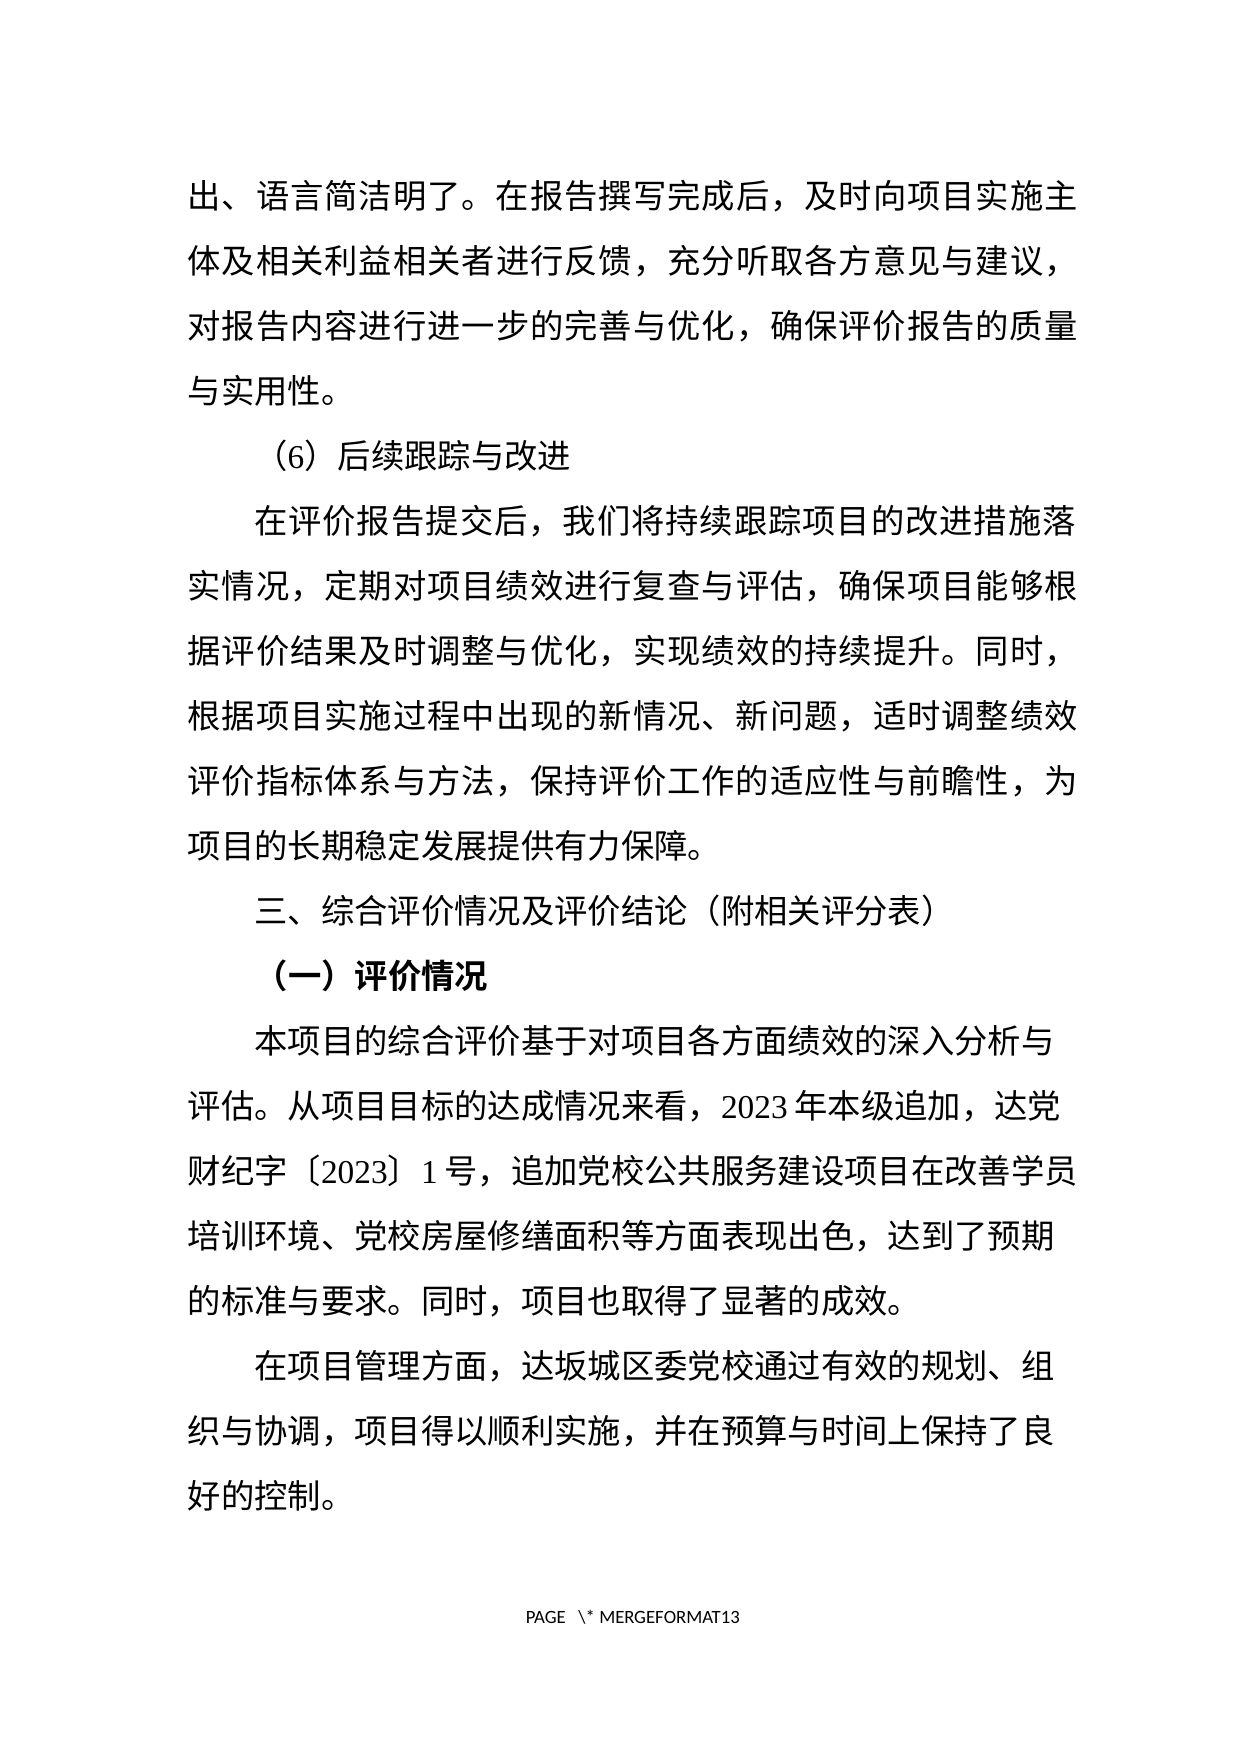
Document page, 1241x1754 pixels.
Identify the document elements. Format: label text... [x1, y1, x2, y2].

text 在评价报告提交后，我们将持续跟踪项目的改进措施落实情况，定期对项目绩效进行复查与评估，确保项目能够根据评价结果及时调整与优化，实现绩效的持续提升。同时，根据项目实施过程中出现的新情况、新问题，适时调整绩效评价指标体系与方法，保持评价工作的适应性与前瞻性，为项目的长期稳定发展提供有力保障。 [187, 487, 1078, 877]
text （6）后续跟踪与改进 [187, 422, 1078, 487]
text 在项目管理方面，达坂城区委党校通过有效的规划、组织与协调，项目得以顺利实施，并在预算与时间上保持了良好的控制。 [187, 1332, 1078, 1527]
text 本项目的综合评价基于对项目各方面绩效的深入分析与评估。从项目目标的达成情况来看，2023年本级追加，达党财纪字〔2023〕1号，追加党校公共服务建设项目在改善学员培训环境、党校房屋修缮面积等方面表现出色，达到了预期的标准与要求。同时，项目也取得了显著的成效。 [187, 1007, 1078, 1332]
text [187, 162, 1078, 422]
title （一）评价情况 [187, 942, 1078, 1007]
list 综合评价情况及评价结论（附相关评分表） [187, 877, 1078, 942]
